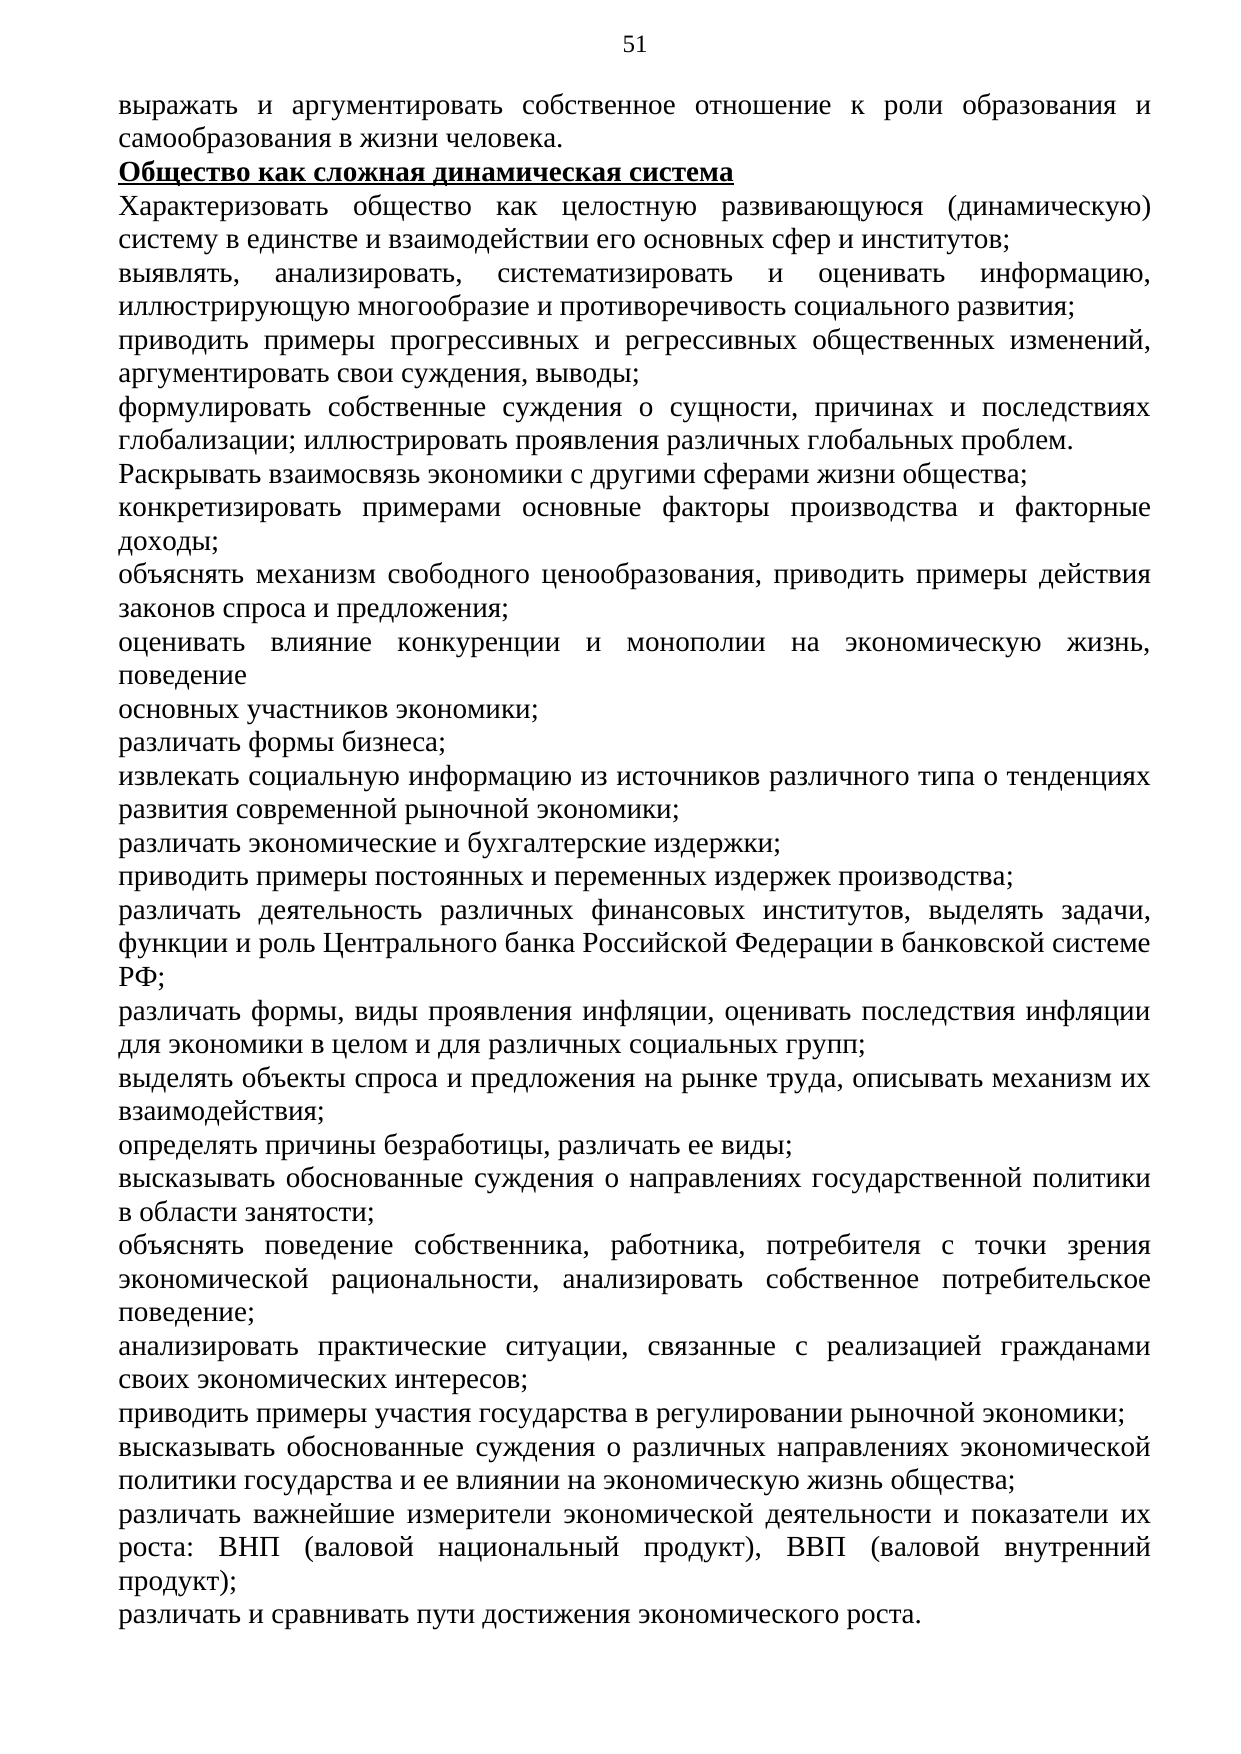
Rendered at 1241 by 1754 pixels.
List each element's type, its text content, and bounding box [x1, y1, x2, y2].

text конкретизировать примерами основные факторы производства и факторные доходы; [118, 489, 1152, 557]
text выражать и аргументировать собственное отношение к роли образования и самообразования в жизни человека. [118, 87, 1152, 154]
text различать формы, виды проявления инфляции, оценивать последствия инфляции для экономики в целом и для различных социальных групп; [118, 993, 1152, 1060]
text приводить примеры прогрессивных и регрессивных общественных изменений, аргументировать свои суждения, выводы; [118, 322, 1152, 389]
text основных участников экономики; [118, 691, 1152, 724]
text приводить примеры постоянных и переменных издержек производства; [118, 858, 1152, 892]
text высказывать обоснованные суждения о различных направлениях экономической политики государства и ее влиянии на экономическую жизнь общества; [118, 1429, 1152, 1496]
text объяснять поведение собственника, работника, потребителя с точки зрения экономической рациональности, анализировать собственное потребительское поведение; [118, 1227, 1152, 1328]
text выделять объекты спроса и предложения на рынке труда, описывать механизм их взаимодействия; [118, 1060, 1152, 1127]
text выявлять, анализировать, систематизировать и оценивать информацию, иллюстрирующую многообразие и противоречивость социального развития; [118, 255, 1152, 322]
text объяснять механизм свободного ценообразования, приводить примеры действия законов спроса и предложения; [118, 557, 1152, 624]
text Раскрывать взаимосвязь экономики с другими сферами жизни общества; [118, 456, 1152, 489]
text формулировать собственные суждения о сущности, причинах и последствиях глобализации; иллюстрировать проявления различных глобальных проблем. [118, 389, 1152, 456]
text различать деятельность различных финансовых институтов, выделять задачи, функции и роль Центрального банка Российской Федерации в банковской системе РФ; [118, 892, 1152, 993]
text приводить примеры участия государства в регулировании рыночной экономики; [118, 1395, 1152, 1429]
text различать экономические и бухгалтерские издержки; [118, 825, 1152, 858]
text высказывать обоснованные суждения о направлениях государственной политики в области занятости; [118, 1160, 1152, 1227]
text определять причины безработицы, различать ее виды; [118, 1127, 1152, 1160]
text извлекать социальную информацию из источников различного типа о тенденциях развития современной рыночной экономики; [118, 758, 1152, 825]
text различать формы бизнеса; [118, 724, 1152, 758]
text Характеризовать общество как целостную развивающуюся (динамическую) систему в единстве и взаимодействии его основных сфер и институтов; [118, 188, 1152, 255]
text оценивать влияние конкуренции и монополии на экономическую жизнь, поведение [118, 624, 1152, 691]
text Общество как сложная динамическая система [118, 154, 1152, 188]
text различать и сравнивать пути достижения экономического роста. [118, 1596, 1152, 1630]
text различать важнейшие измерители экономической деятельности и показатели их роста: ВНП (валовой национальный продукт), ВВП (валовой внутренний продукт); [118, 1496, 1152, 1596]
text анализировать практические ситуации, связанные с реализацией гражданами своих экономических интересов; [118, 1328, 1152, 1395]
